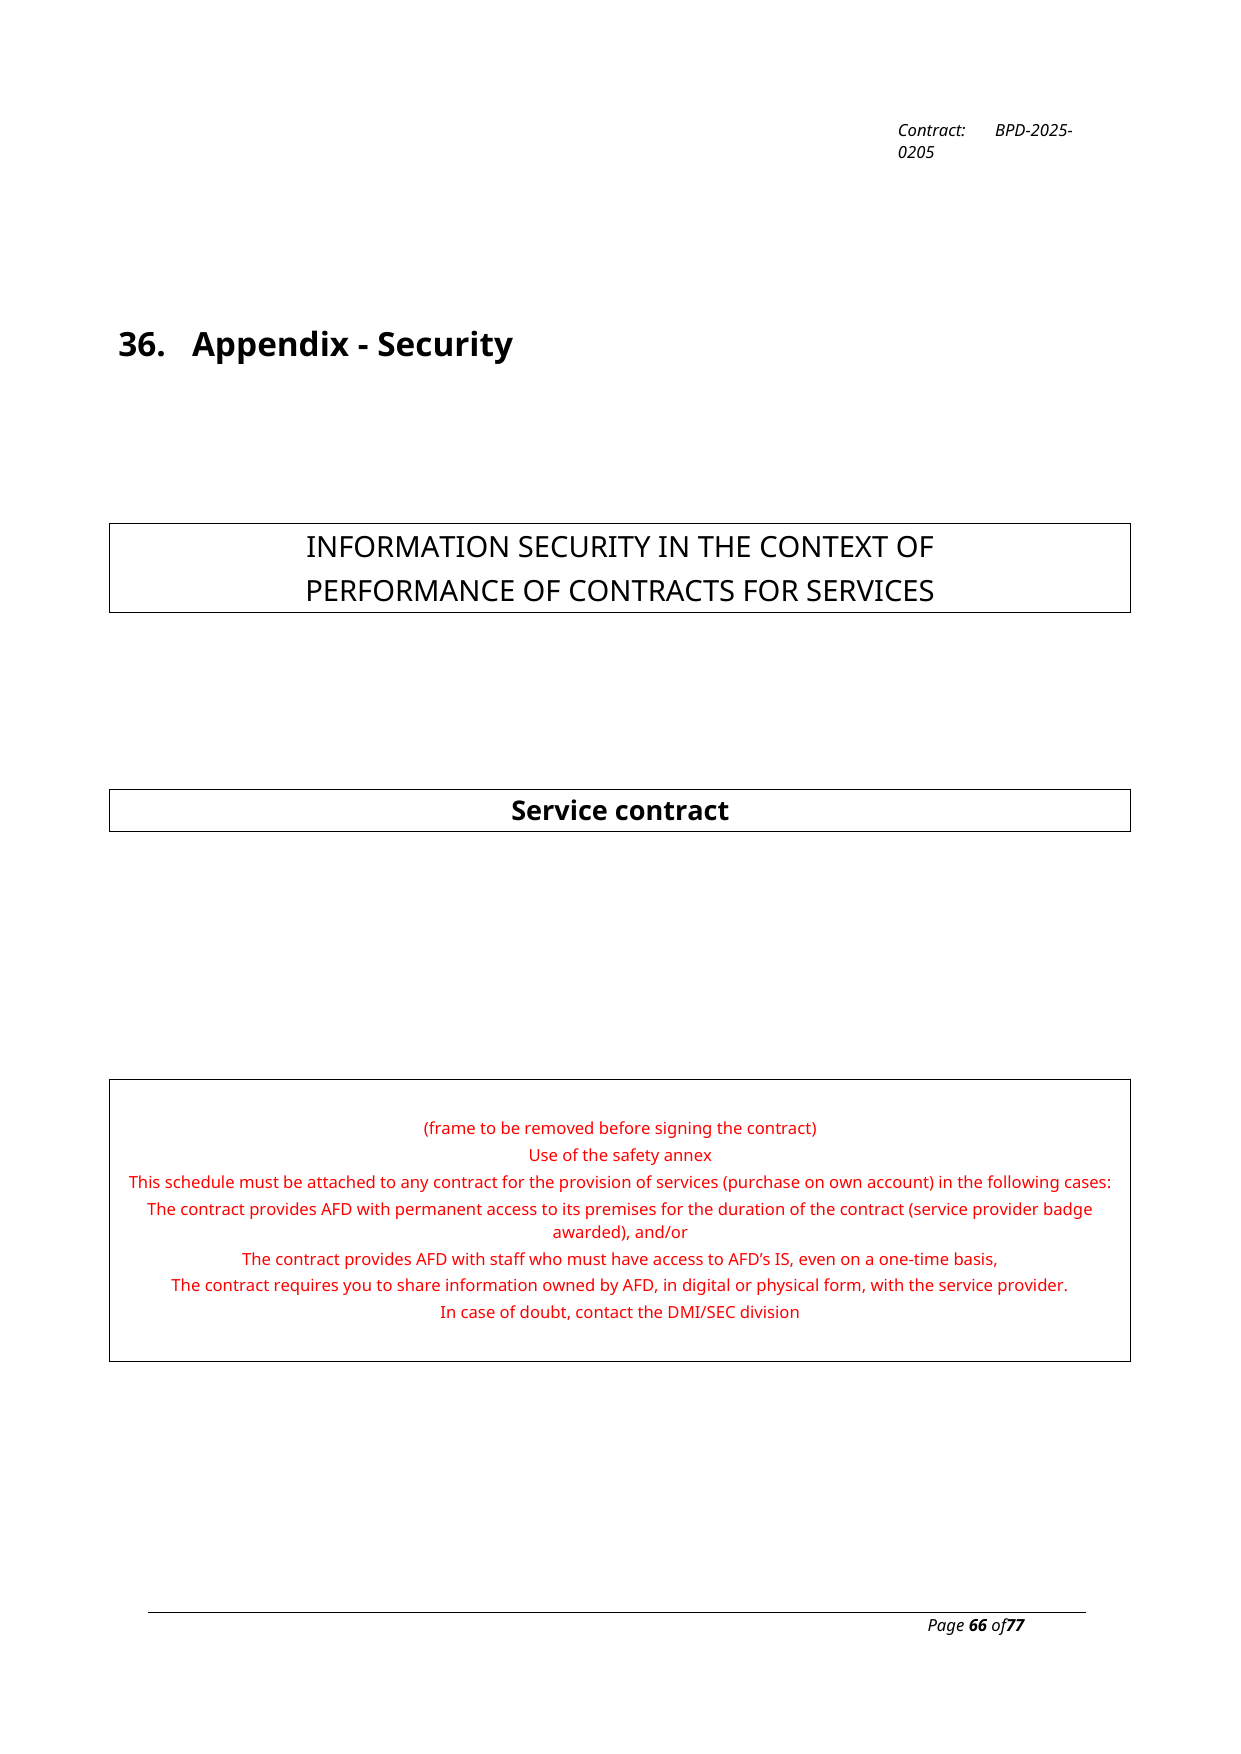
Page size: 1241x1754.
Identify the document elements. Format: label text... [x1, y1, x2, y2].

text Service contract [110, 790, 1130, 831]
text Use of the safety annex [110, 1141, 1130, 1167]
text PERFORMANCE OF CONTRACTS FOR SERVICES [110, 567, 1130, 612]
text The contract requires you to share information owned by AFD, in digital or physical form, with the service provider. [110, 1271, 1130, 1297]
text INFORMATION SECURITY IN THE CONTEXT OF [110, 524, 1130, 566]
text The contract provides AFD with staff who must have access to AFD’s IS, even on a one-time basis, [110, 1244, 1130, 1270]
text Appendix - Security [118, 321, 1122, 366]
text The contract provides AFD with permanent access to its premises for the duration of the contract (service provider badge awarded), and/or [110, 1194, 1130, 1243]
text In case of doubt, contact the DMI/SEC division [110, 1298, 1130, 1324]
text This schedule must be attached to any contract for the provision of services (purchase on own account) in the following cases: [110, 1168, 1130, 1193]
text (frame to be removed before signing the contract) [110, 1114, 1130, 1140]
